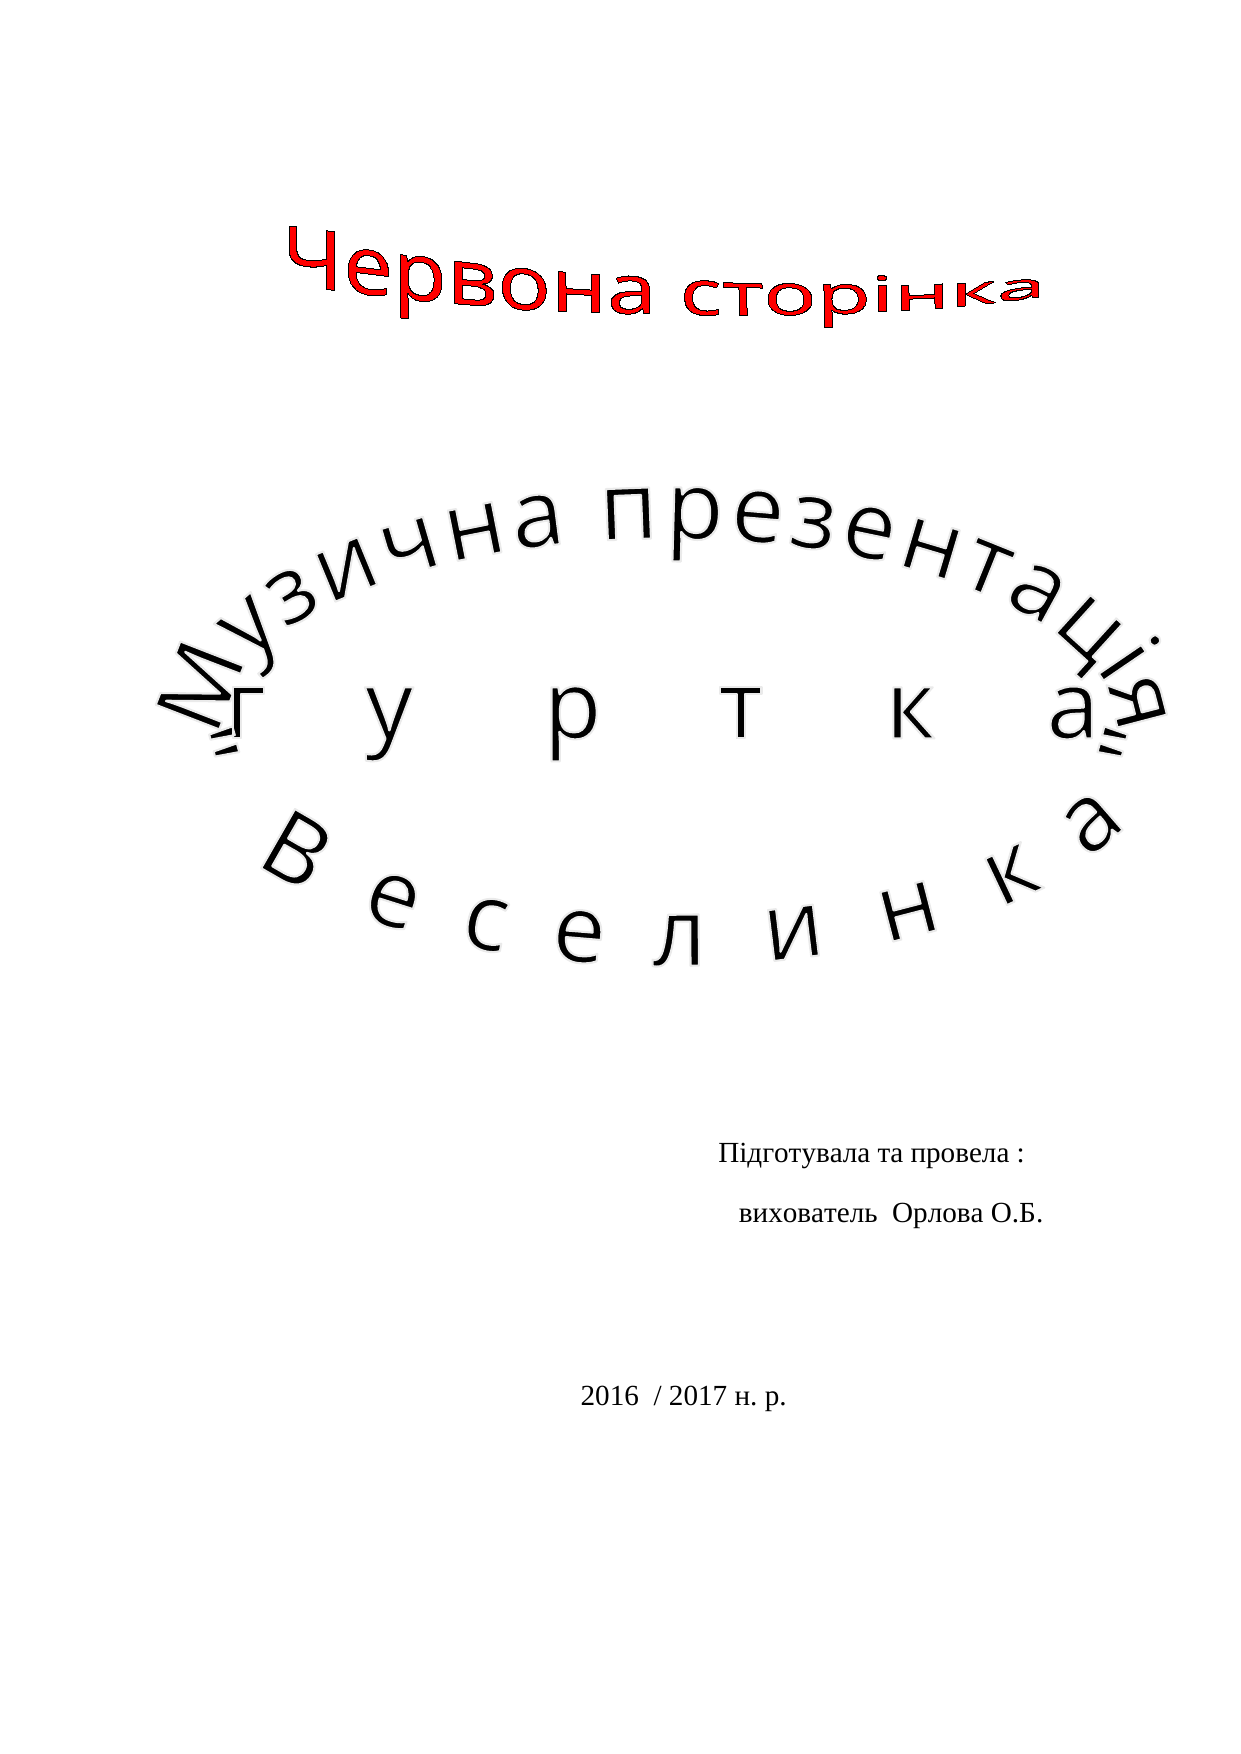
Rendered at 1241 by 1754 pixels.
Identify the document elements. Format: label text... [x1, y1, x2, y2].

text 2016 / 2017 н. р. [177, 1378, 1152, 1411]
text вихователь Орлова О.Б. [177, 1195, 1152, 1228]
text Підготувала та провела : [177, 1135, 1152, 1168]
